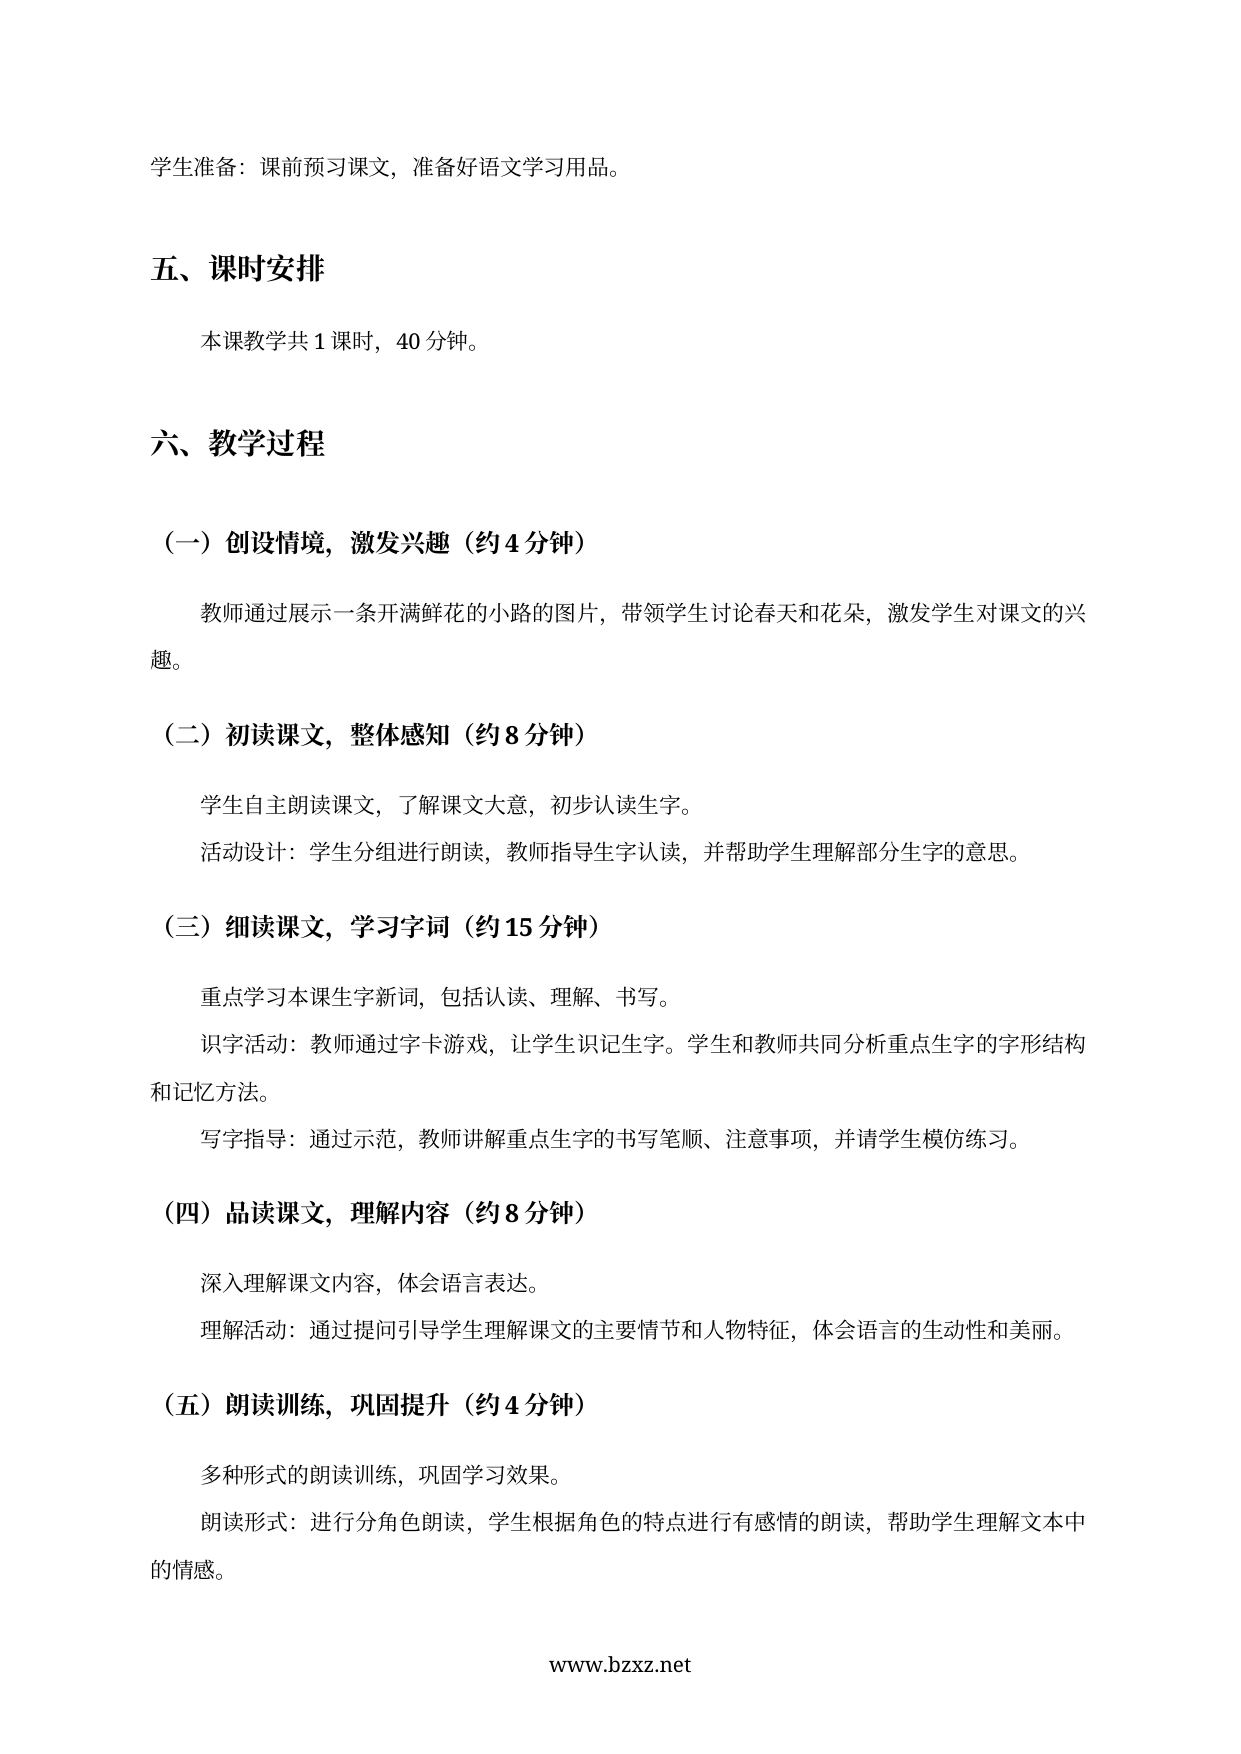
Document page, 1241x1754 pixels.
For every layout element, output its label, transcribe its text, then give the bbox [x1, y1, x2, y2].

text 识字活动：教师通过字卡游戏，让学生识记生字。学生和教师共同分析重点生字的字形结构和记忆方法。 [150, 1027, 1090, 1106]
subtitle （二）初读课文，整体感知（约8分钟） [150, 716, 1090, 752]
text 朗读形式：进行分角色朗读，学生根据角色的特点进行有感情的朗读，帮助学生理解文本中的情感。 [150, 1506, 1090, 1584]
subtitle （四）品读课文，理解内容（约8分钟） [150, 1194, 1090, 1230]
text 教师通过展示一条开满鲜花的小路的图片，带领学生讨论春天和花朵，激发学生对课文的兴趣。 [150, 597, 1090, 675]
text 写字指导：通过示范，教师讲解重点生字的书写笔顺、注意事项，并请学生模仿练习。 [150, 1122, 1090, 1153]
subtitle 五、课时安排 [150, 246, 1090, 288]
text 学生准备：课前预习课文，准备好语文学习用品。 [150, 150, 1090, 181]
subtitle （一）创设情境，激发兴趣（约4分钟） [150, 524, 1090, 560]
subtitle 六、教学过程 [150, 421, 1090, 463]
text 理解活动：通过提问引导学生理解课文的主要情节和人物特征，体会语言的生动性和美丽。 [150, 1314, 1090, 1345]
text 学生自主朗读课文，了解课文大意，初步认读生字。 [150, 788, 1090, 820]
text 活动设计：学生分组进行朗读，教师指导生字认读，并帮助学生理解部分生字的意思。 [150, 836, 1090, 867]
text 多种形式的朗读训练，巩固学习效果。 [150, 1458, 1090, 1490]
text 重点学习本课生字新词，包括认读、理解、书写。 [150, 980, 1090, 1012]
subtitle （三）细读课文，学习字词（约15分钟） [150, 908, 1090, 944]
subtitle （五）朗读训练，巩固提升（约4分钟） [150, 1386, 1090, 1422]
text 本课教学共1课时，40分钟。 [150, 324, 1090, 356]
text 深入理解课文内容，体会语言表达。 [150, 1267, 1090, 1298]
